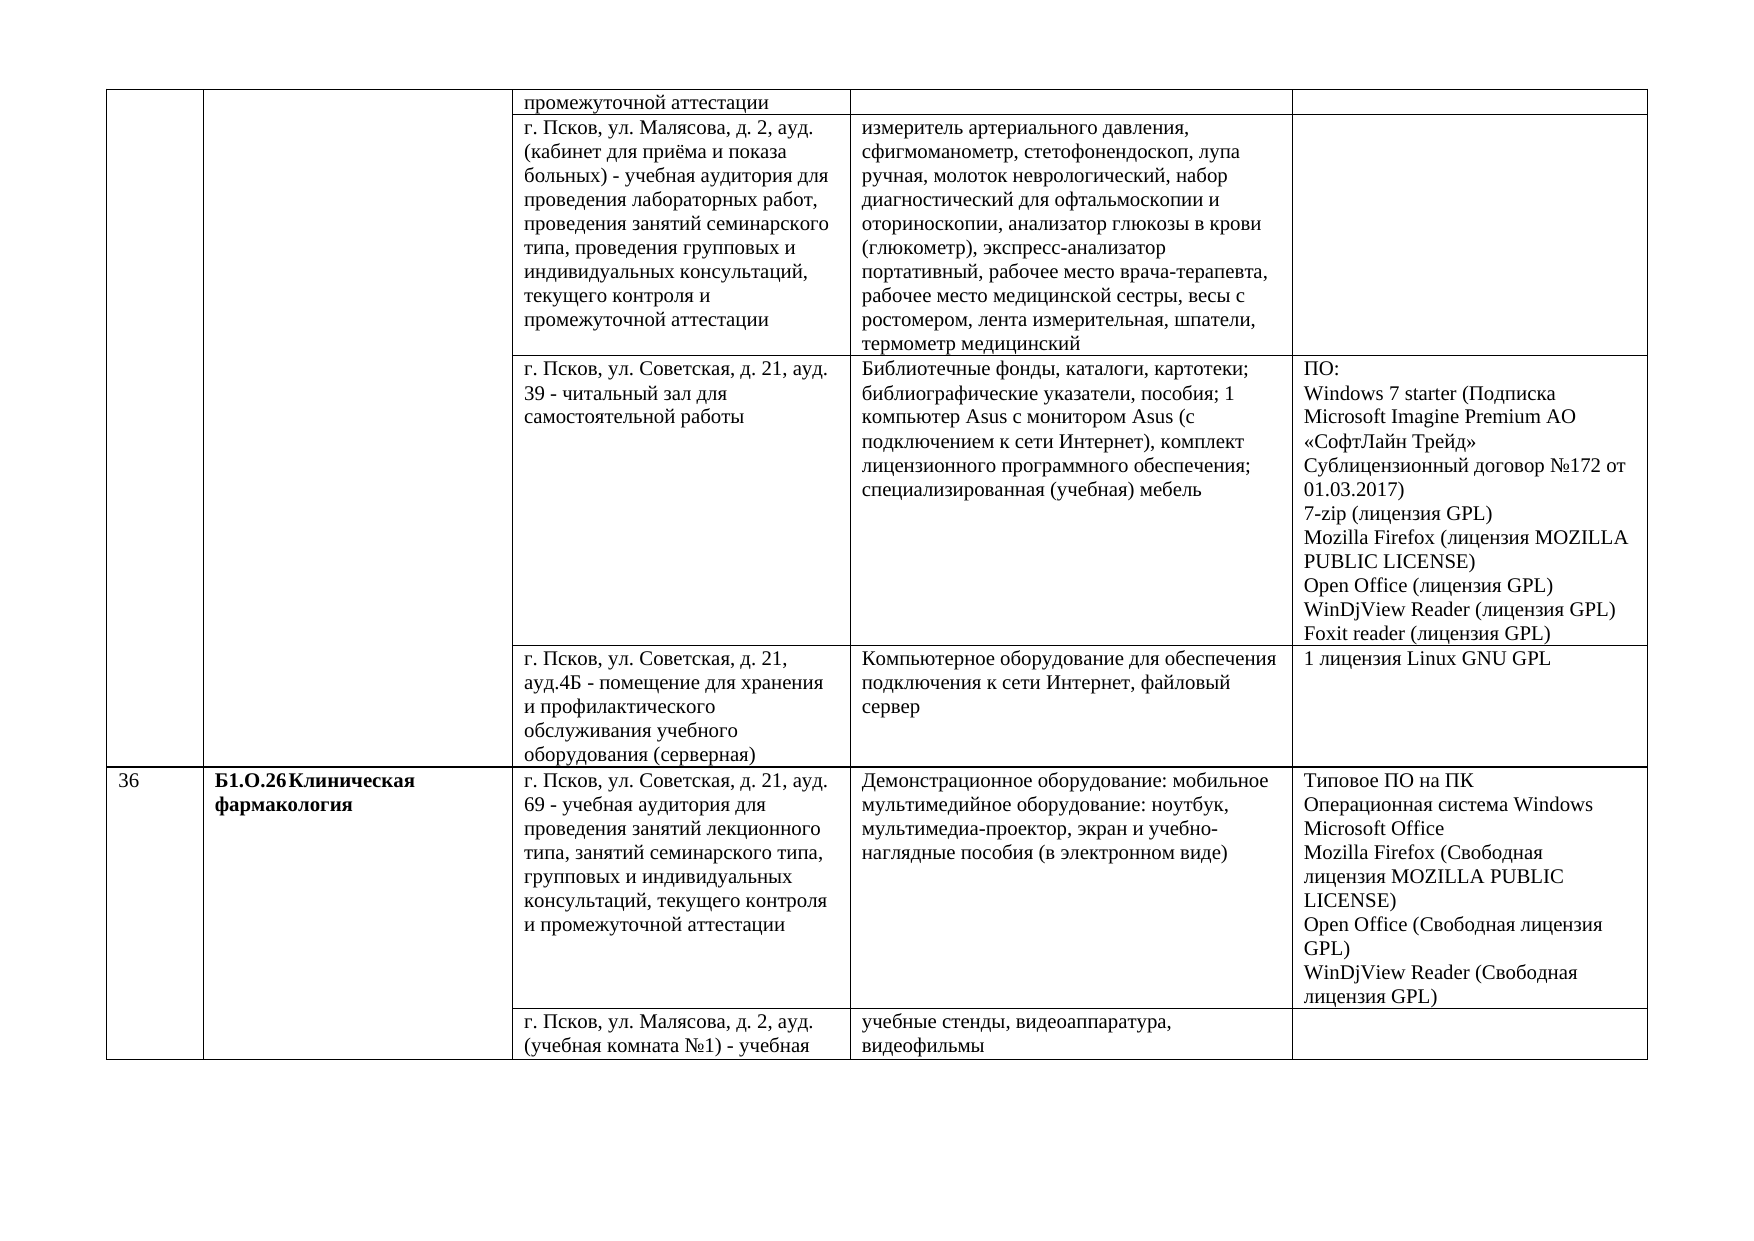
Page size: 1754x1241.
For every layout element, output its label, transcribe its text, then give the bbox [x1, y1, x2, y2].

table_cell г. Псков, ул. Советская, д. 21, ауд. 39 - читальный зал для самостоятельной работы [513, 356, 850, 645]
table_cell Библиотечные фонды, каталоги, картотеки; библиографические указатели, пособия; 1 компьютер Asus с монитором Asus (с подключением к сети Интернет), комплект лицензионного программного обеспечения; специализированная (учебная) мебель [851, 356, 1292, 645]
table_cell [851, 90, 1292, 114]
table_cell 1 лицензия Linux GNU GPL [1293, 646, 1647, 766]
table_cell г. Псков, ул. Советская, д. 21, ауд.4Б - помещение для хранения и профилактического обслуживания учебного оборудования (серверная) [513, 646, 850, 766]
table_cell Демонстрационное оборудование: мобильное мультимедийное оборудование: ноутбук, мультимедиа-проектор, экран и учебно-наглядные пособия (в электронном виде) [851, 768, 1292, 1008]
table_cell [851, 1009, 1292, 1059]
table_cell [1293, 115, 1647, 355]
table_cell ПО: Windows 7 starter (Подписка Microsoft Imagine Premium АО «СофтЛайн Трейд» Сублицензионный договор №172 от 01.03.2017) 7-zip (лицензия GPL) Mozilla Firefox (лицензия MOZILLA PUBLIC LICENSE) Open Office (лицензия GPL) WinDjView Reader (лицензия GPL) Foxit reader (лицензия GPL) [1293, 356, 1647, 645]
table_cell [1293, 1009, 1647, 1059]
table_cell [513, 90, 850, 114]
table_cell [1293, 90, 1647, 114]
table_cell 36 [107, 768, 203, 1059]
table_cell измеритель артериального давления, сфигмоманометр, стетофонендоскоп, лупа ручная, молоток неврологический, набор диагностический для офтальмоскопии и оториноскопии, анализатор глюкозы в крови (глюкометр), экспресс-анализатор портативный, рабочее место врача-терапевта, рабочее место медицинской сестры, весы с ростомером, лента измерительная, шпатели, термометр медицинский [851, 115, 1292, 355]
table_cell Компьютерное оборудование для обеспечения подключения к сети Интернет, файловый сервер [851, 646, 1292, 766]
table_cell Б1.О.26 Клиническая фармакология [204, 768, 512, 1059]
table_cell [513, 1009, 850, 1059]
table_cell г. Псков, ул. Советская, д. 21, ауд. 69 - учебная аудитория для проведения занятий лекционного типа, занятий семинарского типа, групповых и индивидуальных консультаций, текущего контроля и промежуточной аттестации [513, 768, 850, 1008]
table_cell Типовое ПО на ПК Операционная система Windows Microsoft Office Mozilla Firefox (Свободная лицензия MOZILLA PUBLIC LICENSE) Open Office (Свободная лицензия GPL) WinDjView Reader (Свободная лицензия GPL) [1293, 768, 1647, 1008]
table_cell г. Псков, ул. Малясова, д. 2, ауд. (кабинет для приёма и показа больных) - учебная аудитория для проведения лабораторных работ, проведения занятий семинарского типа, проведения групповых и индивидуальных консультаций, текущего контроля и промежуточной аттестации [513, 115, 850, 355]
